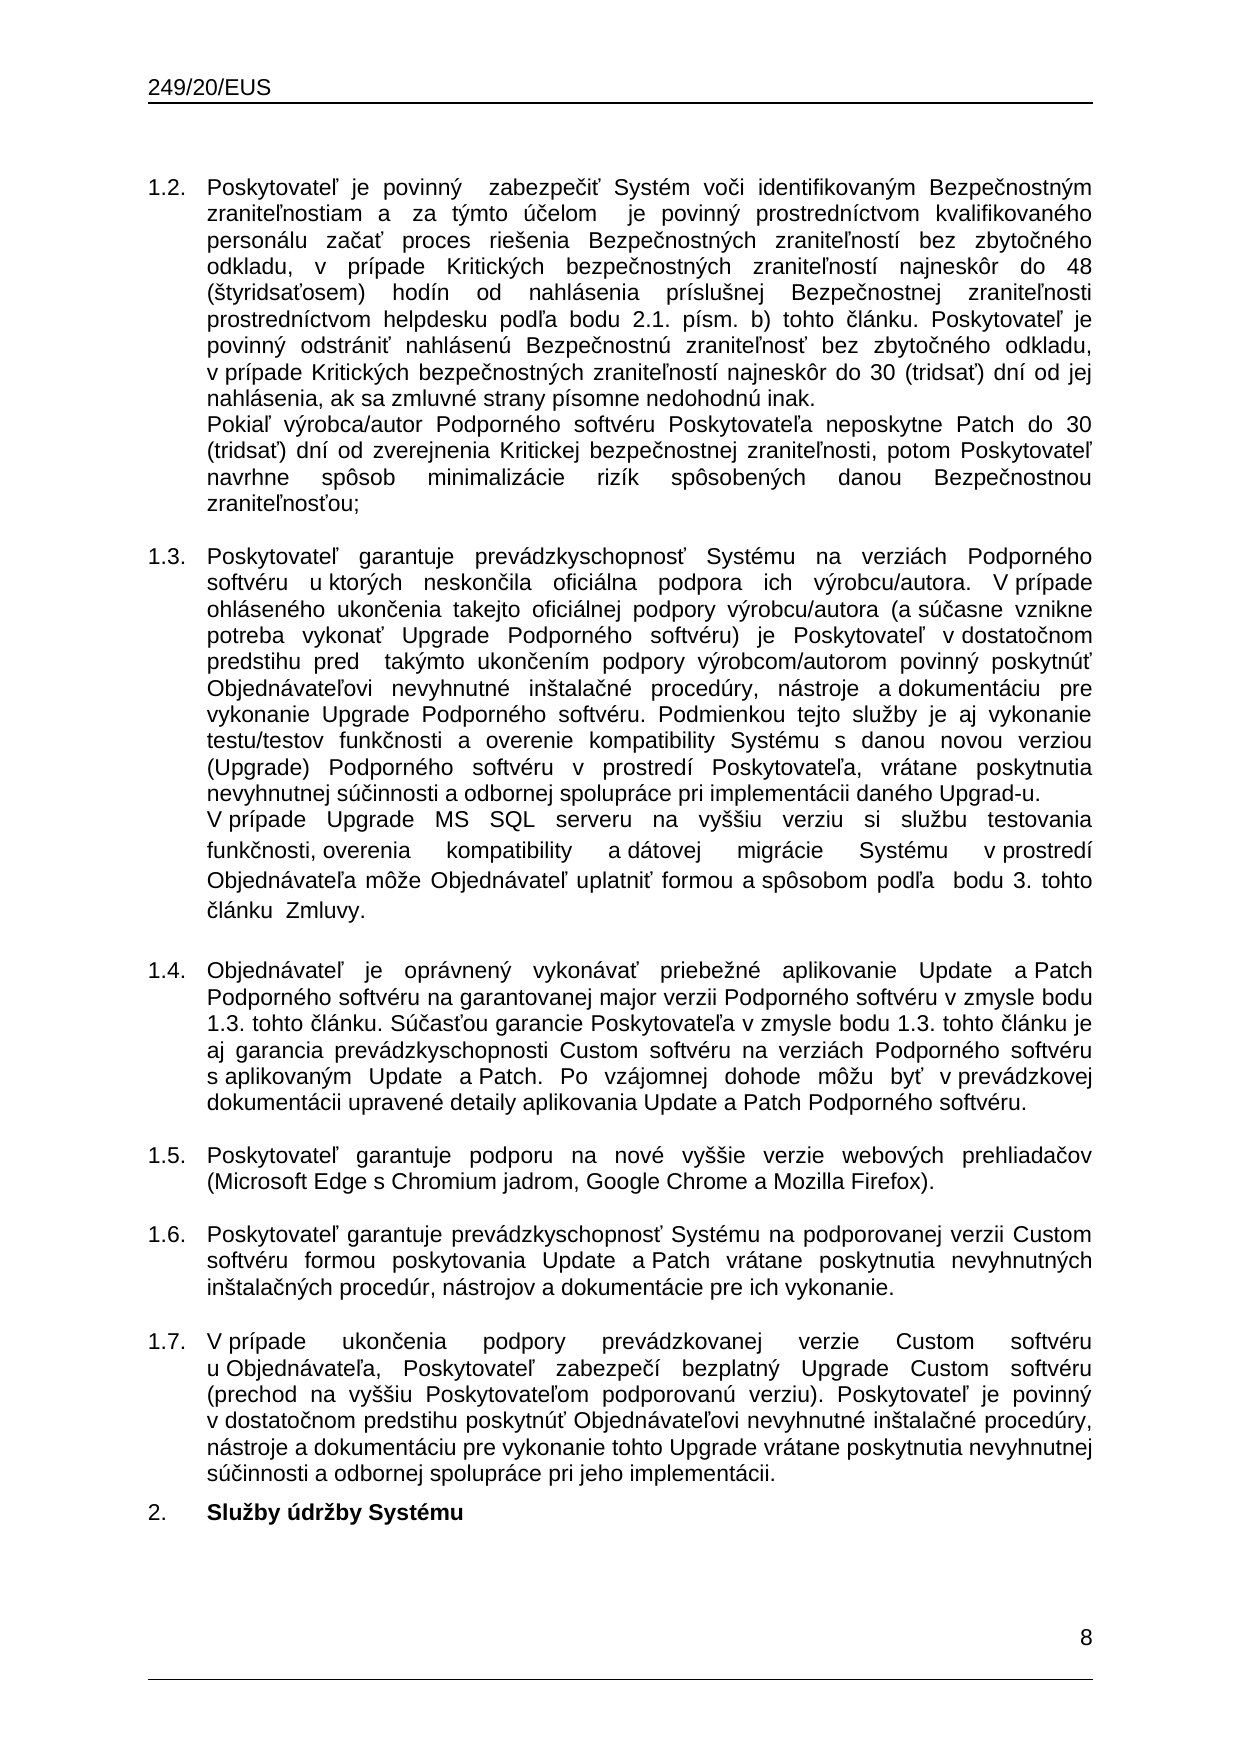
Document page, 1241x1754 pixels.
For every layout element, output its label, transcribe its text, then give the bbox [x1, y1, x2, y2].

list Pokiaľ výrobca/autor Podporného softvéru Poskytovateľa neposkytne Patch do 30 (tridsať) dní od zverejnenia Kritickej bezpečnostnej zraniteľnosti, potom Poskytovateľ navrhne spôsob minimalizácie rizík spôsobených danou Bezpečnostnou zraniteľnosťou; [207, 411, 1093, 517]
list Poskytovateľ je povinný zabezpečiť Systém voči identifikovaným Bezpečnostným zraniteľnostiam a za týmto účelom je povinný prostredníctvom kvalifikovaného personálu začať proces riešenia Bezpečnostných zraniteľností bez zbytočného odkladu, v prípade Kritických bezpečnostných zraniteľností najneskôr do 48 (štyridsaťosem) hodín od nahlásenia príslušnej Bezpečnostnej zraniteľnosti prostredníctvom helpdesku podľa bodu 2.1. písm. b) tohto článku. Poskytovateľ je povinný odstrániť nahlásenú Bezpečnostnú zraniteľnosť bez zbytočného odkladu, v prípade Kritických bezpečnostných zraniteľností najneskôr do 30 (tridsať) dní od jej nahlásenia, ak sa zmluvné strany písomne nedohodnú inak. [148, 174, 1093, 411]
list V prípade Upgrade MS SQL serveru na vyššiu verziu si službu testovania funkčnosti, overenia kompatibility a dátovej migrácie Systému v prostredí Objednávateľa môže Objednávateľ uplatniť formou a spôsobom podľa bodu 3. tohto článku Zmluvy. [207, 806, 1093, 923]
list Objednávateľ je oprávnený vykonávať priebežné aplikovanie Update a Patch Podporného softvéru na garantovanej major verzii Podporného softvéru v zmysle bodu 1.3. tohto článku. Súčasťou garancie Poskytovateľa v zmysle bodu 1.3. tohto článku je aj garancia prevádzkyschopnosti Custom softvéru na verziách Podporného softvéru s aplikovaným Update a Patch. Po vzájomnej dohode môžu byť v prevádzkovej dokumentácii upravené detaily aplikovania Update a Patch Podporného softvéru. [148, 957, 1093, 1116]
list Služby údržby Systému [148, 1499, 1093, 1525]
list Poskytovateľ garantuje podporu na nové vyššie verzie webových prehliadačov (Microsoft Edge s Chromium jadrom, Google Chrome a Mozilla Firefox). [148, 1142, 1093, 1195]
list Poskytovateľ garantuje prevádzkyschopnosť Systému na podporovanej verzii Custom softvéru formou poskytovania Update a Patch vrátane poskytnutia nevyhnutných inštalačných procedúr, nástrojov a dokumentácie pre ich vykonanie. [148, 1221, 1093, 1300]
list Poskytovateľ garantuje prevádzkyschopnosť Systému na verziách Podporného softvéru u ktorých neskončila oficiálna podpora ich výrobcu/autora. V prípade ohláseného ukončenia takejto oficiálnej podpory výrobcu/autora (a súčasne vznikne potreba vykonať Upgrade Podporného softvéru) je Poskytovateľ v dostatočnom predstihu pred takýmto ukončením podpory výrobcom/autorom povinný poskytnúť Objednávateľovi nevyhnutné inštalačné procedúry, nástroje a dokumentáciu pre vykonanie Upgrade Podporného softvéru. Podmienkou tejto služby je aj vykonanie testu/testov funkčnosti a overenie kompatibility Systému s danou novou verziou (Upgrade) Podporného softvéru v prostredí Poskytovateľa, vrátane poskytnutia nevyhnutnej súčinnosti a odbornej spolupráce pri implementácii daného Upgrad-u. [148, 543, 1093, 806]
list V prípade ukončenia podpory prevádzkovanej verzie Custom softvéru u Objednávateľa, Poskytovateľ zabezpečí bezplatný Upgrade Custom softvéru (prechod na vyššiu Poskytovateľom podporovanú verziu). Poskytovateľ je povinný v dostatočnom predstihu poskytnúť Objednávateľovi nevyhnutné inštalačné procedúry, nástroje a dokumentáciu pre vykonanie tohto Upgrade vrátane poskytnutia nevyhnutnej súčinnosti a odbornej spolupráce pri jeho implementácii. [148, 1328, 1093, 1486]
